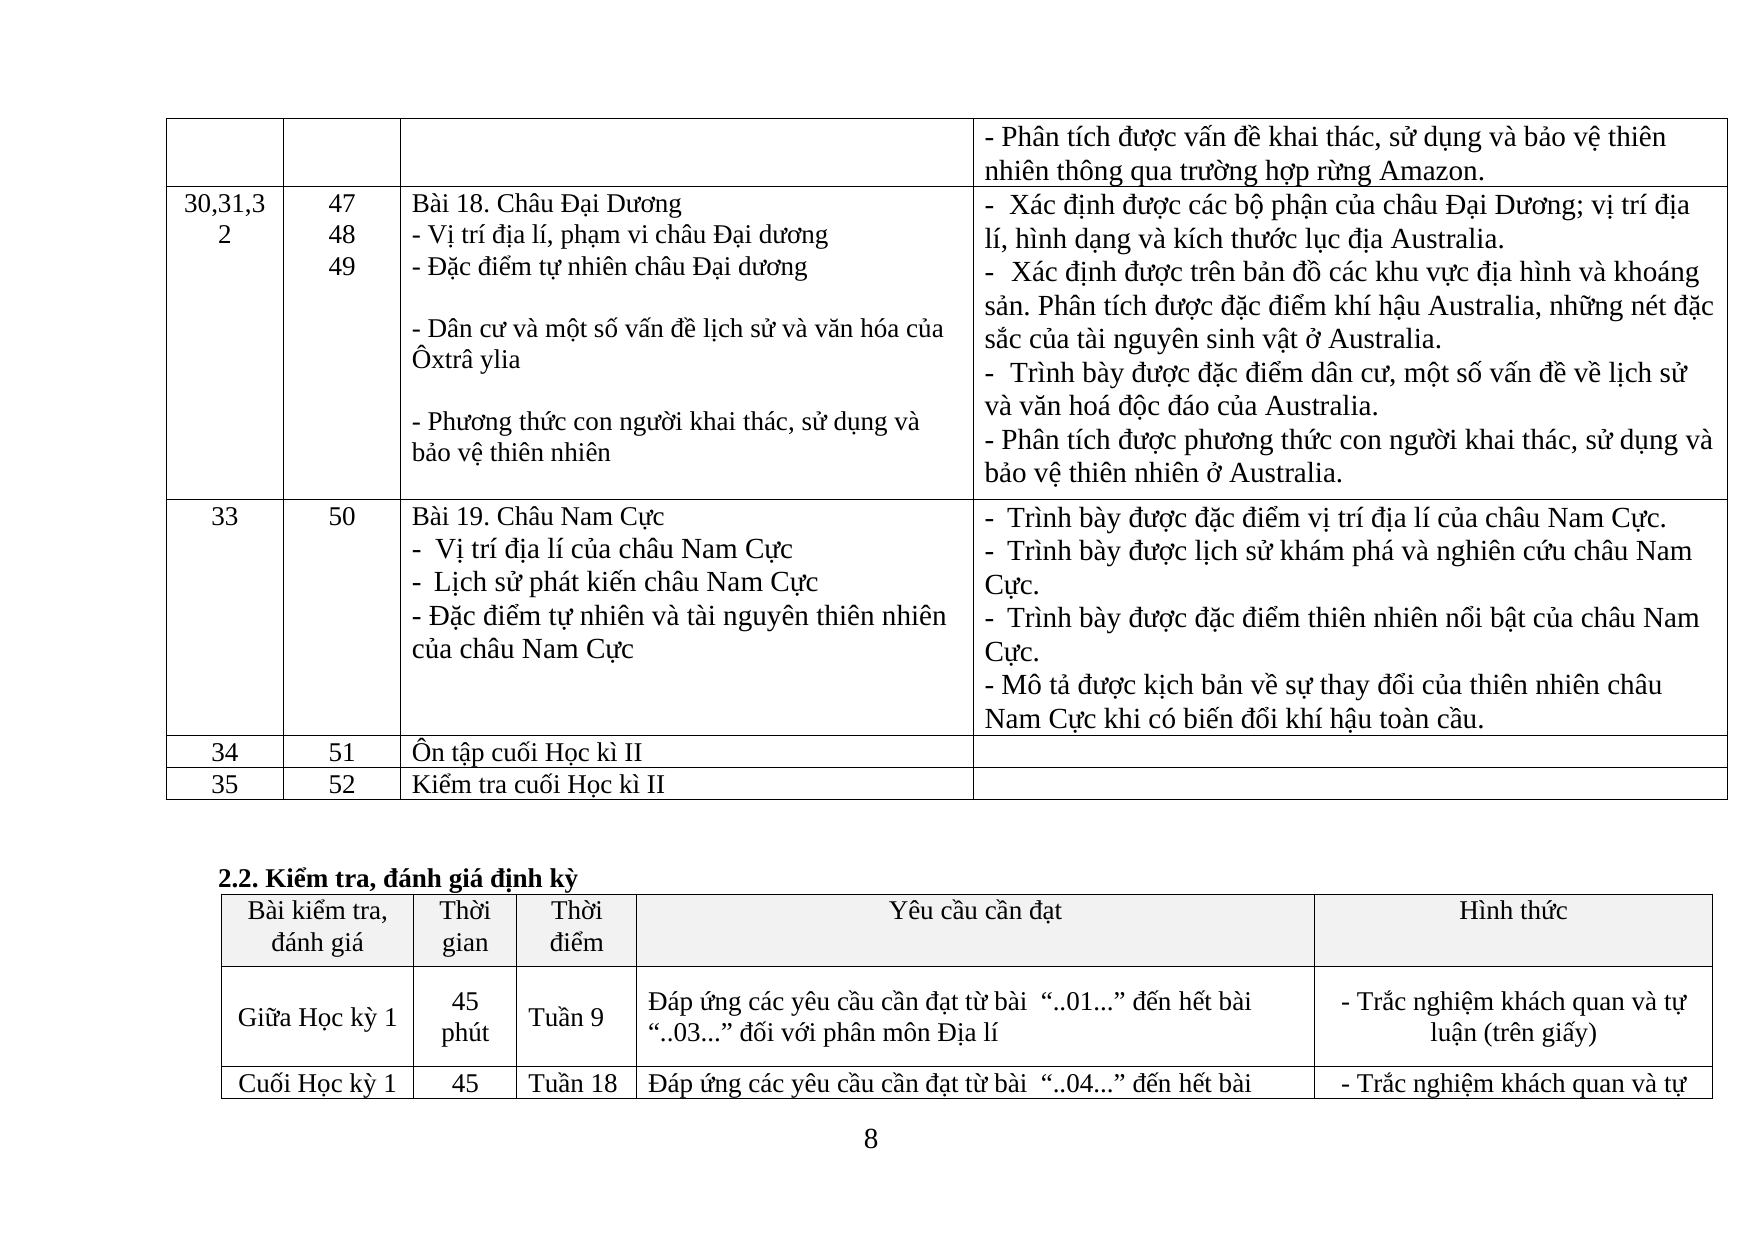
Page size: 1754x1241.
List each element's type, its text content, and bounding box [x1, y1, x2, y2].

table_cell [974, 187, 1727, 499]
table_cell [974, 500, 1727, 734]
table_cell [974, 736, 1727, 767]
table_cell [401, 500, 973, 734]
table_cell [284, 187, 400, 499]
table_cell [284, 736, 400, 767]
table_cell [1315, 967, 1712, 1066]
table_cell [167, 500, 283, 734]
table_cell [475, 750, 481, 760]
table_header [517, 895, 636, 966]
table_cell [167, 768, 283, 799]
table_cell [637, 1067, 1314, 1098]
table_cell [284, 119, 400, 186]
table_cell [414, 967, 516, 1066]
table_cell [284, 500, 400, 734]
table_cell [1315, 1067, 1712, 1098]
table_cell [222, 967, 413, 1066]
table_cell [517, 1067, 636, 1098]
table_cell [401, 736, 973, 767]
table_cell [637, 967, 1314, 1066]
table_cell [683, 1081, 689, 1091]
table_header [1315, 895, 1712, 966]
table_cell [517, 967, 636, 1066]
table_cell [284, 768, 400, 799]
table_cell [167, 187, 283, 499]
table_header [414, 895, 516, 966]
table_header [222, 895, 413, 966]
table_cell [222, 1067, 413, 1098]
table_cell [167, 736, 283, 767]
text 2.2. Kiểm tra, đánh giá định kỳ [177, 862, 1665, 893]
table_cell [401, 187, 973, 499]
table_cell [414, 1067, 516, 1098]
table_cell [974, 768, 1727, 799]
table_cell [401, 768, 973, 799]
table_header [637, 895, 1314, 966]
